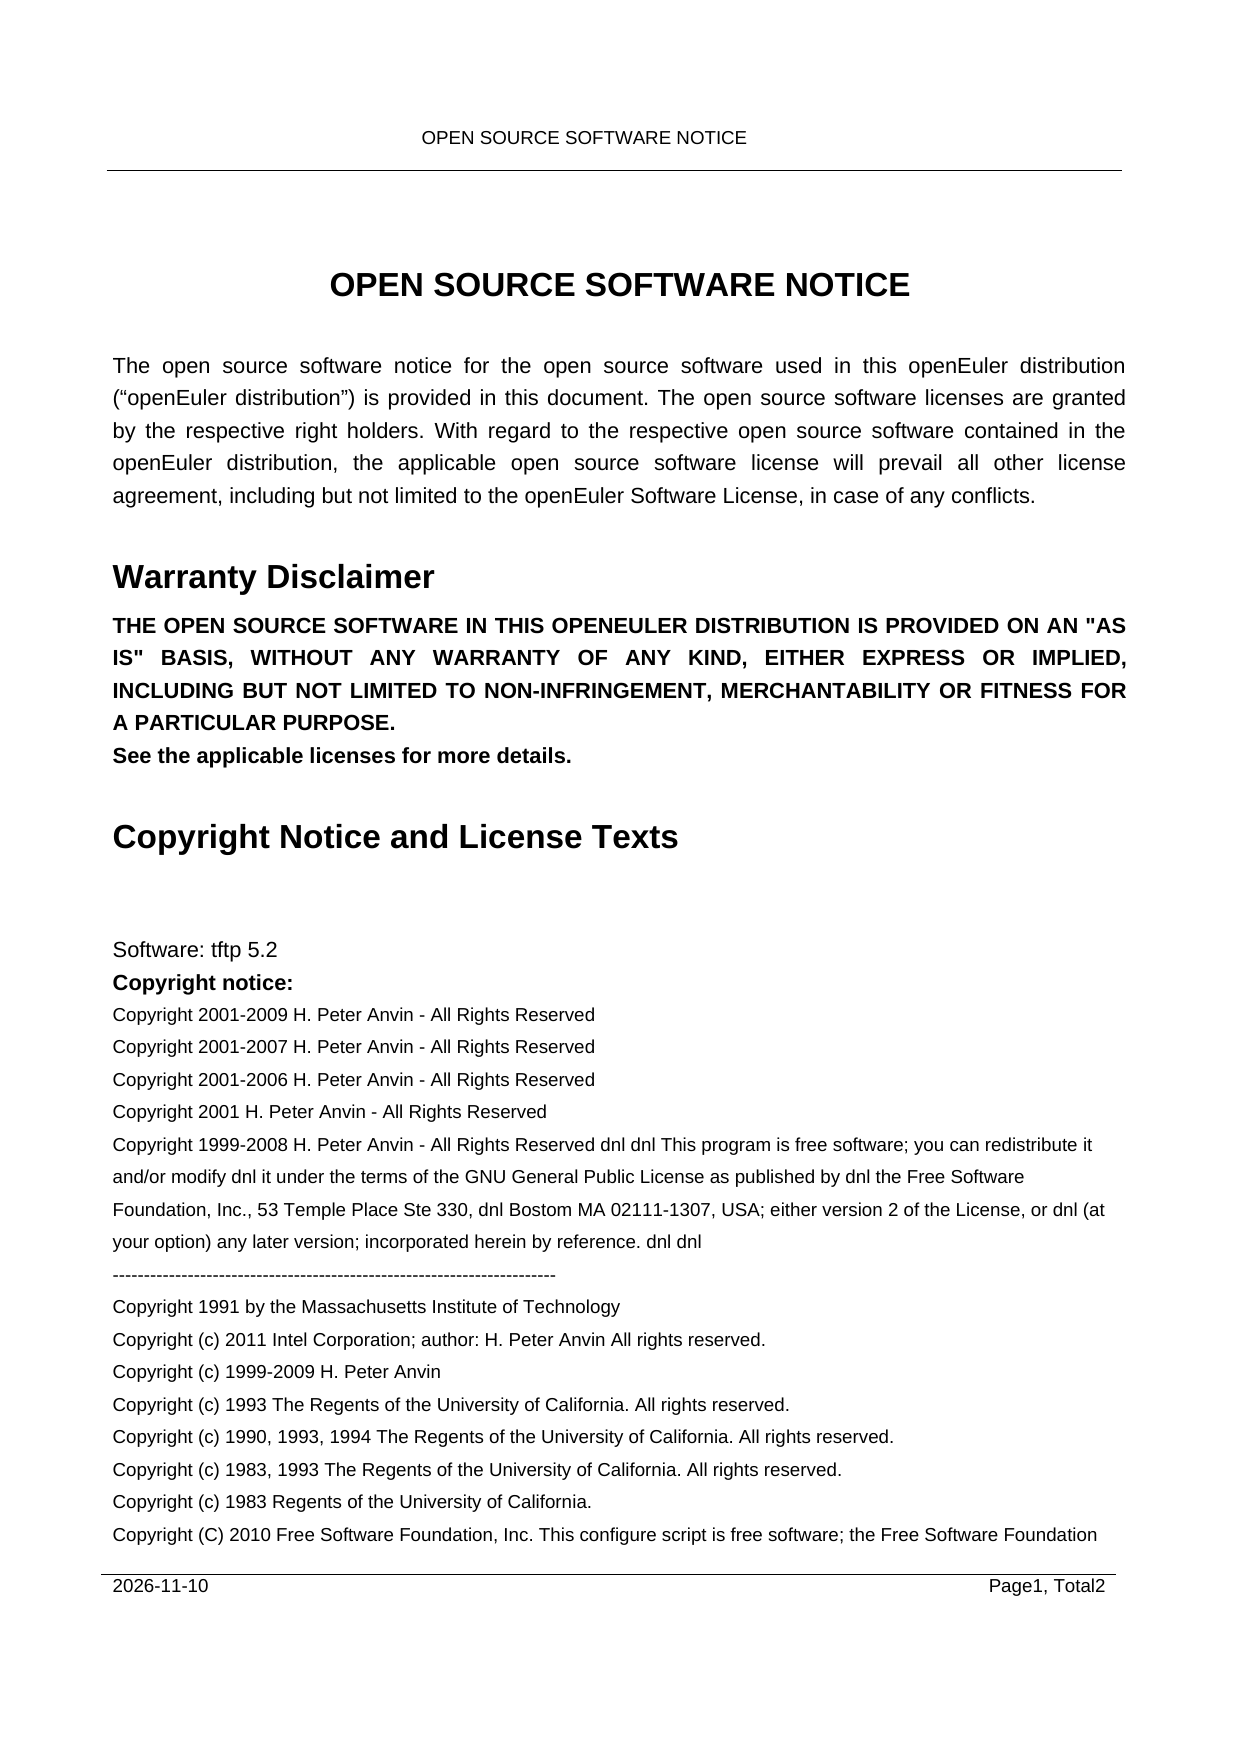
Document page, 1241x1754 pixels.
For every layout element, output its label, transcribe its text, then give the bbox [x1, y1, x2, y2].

text THE OPEN SOURCE SOFTWARE IN THIS OPENEULER DISTRIBUTION IS PROVIDED ON AN "AS IS" BASIS, WITHOUT ANY WARRANTY OF ANY KIND, EITHER EXPRESS OR IMPLIED, INCLUDING BUT NOT LIMITED TO NON-INFRINGEMENT, MERCHANTABILITY OR FITNESS FOR A PARTICULAR PURPOSE. See the applicable licenses for more details. [112, 609, 1128, 771]
text Warranty Disclaimer [112, 544, 1128, 609]
text Copyright (c) 2011 Intel Corporation; author: H. Peter Anvin All rights reserved. [112, 1323, 1128, 1356]
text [112, 1518, 1128, 1551]
text Copyright 2001 H. Peter Anvin - All Rights Reserved [112, 1096, 1128, 1128]
text Copyright (c) 1999-2009 H. Peter Anvin [112, 1356, 1128, 1388]
text The open source software notice for the open source software used in this openEuler distribution (“openEuler distribution”) is provided in this document. The open source software licenses are granted by the respective right holders. With regard to the respective open source software contained in the openEuler distribution, the applicable open source software license will prevail all other license agreement, including but not limited to the openEuler Software License, in case of any conflicts. [112, 349, 1128, 511]
text Copyright 2001-2007 H. Peter Anvin - All Rights Reserved [112, 1031, 1128, 1063]
text Copyright 1999-2008 H. Peter Anvin - All Rights Reserved dnl dnl This program is free software; you can redistribute it and/or modify dnl it under the terms of the GNU General Public License as published by dnl the Free Software Foundation, Inc., 53 Temple Place Ste 330, dnl Bostom MA 02111-1307, USA; either version 2 of the License, or dnl (at your option) any later version; incorporated herein by reference. dnl dnl ----------------------------------------------------------------------- [112, 1128, 1128, 1291]
text Copyright notice: [112, 966, 1128, 998]
text Copyright (c) 1993 The Regents of the University of California. All rights reserved. [112, 1388, 1128, 1421]
text Software: tftp 5.2 [112, 933, 1128, 966]
text Copyright (c) 1983, 1993 The Regents of the University of California. All rights reserved. [112, 1453, 1128, 1486]
text Copyright 2001-2009 H. Peter Anvin - All Rights Reserved [112, 998, 1128, 1031]
text Copyright (c) 1983 Regents of the University of California. [112, 1486, 1128, 1518]
text Copyright (c) 1990, 1993, 1994 The Regents of the University of California. All rights reserved. [112, 1421, 1128, 1453]
text Copyright 2001-2006 H. Peter Anvin - All Rights Reserved [112, 1063, 1128, 1096]
text Copyright 1991 by the Massachusetts Institute of Technology [112, 1291, 1128, 1323]
text OPEN SOURCE SOFTWARE NOTICE [112, 251, 1128, 316]
text Copyright Notice and License Texts [112, 804, 1128, 869]
